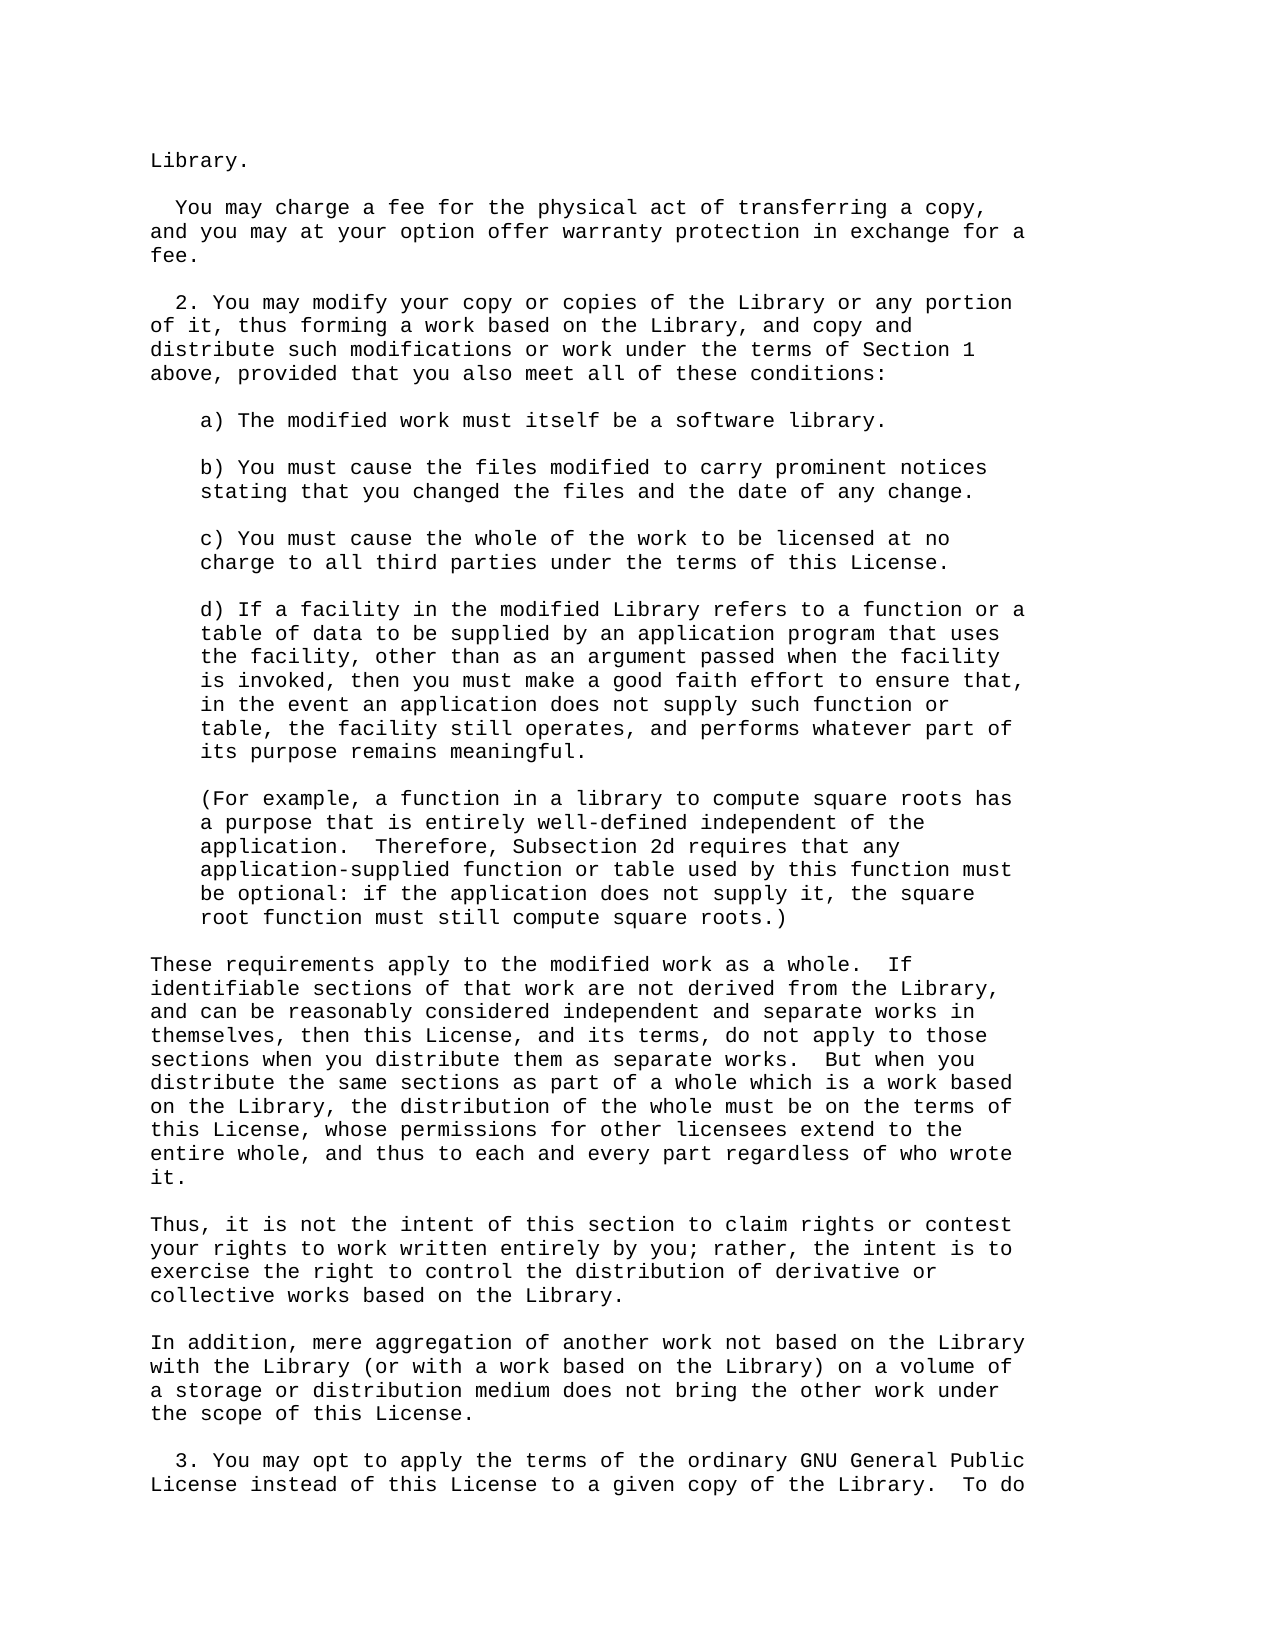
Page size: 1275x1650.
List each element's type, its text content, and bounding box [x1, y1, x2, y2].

text with the Library (or with a work based on the Library) on a volume of [150, 1356, 1125, 1379]
text it. [150, 1167, 1125, 1190]
text sections when you distribute them as separate works. But when you [150, 1048, 1125, 1072]
text your rights to work written entirely by you; rather, the intent is to [150, 1238, 1125, 1261]
text Library. [150, 150, 1125, 174]
text These requirements apply to the modified work as a whole. If [150, 954, 1125, 978]
text in the event an application does not supply such function or [150, 694, 1125, 717]
text its purpose remains meaningful. [150, 741, 1125, 765]
text (For example, a function in a library to compute square roots has [150, 788, 1125, 812]
text the scope of this License. [150, 1403, 1125, 1427]
text is invoked, then you must make a good faith effort to ensure that, [150, 670, 1125, 694]
text and can be reasonably considered independent and separate works in [150, 1001, 1125, 1025]
text of it, thus forming a work based on the Library, and copy and [150, 316, 1125, 339]
text distribute the same sections as part of a whole which is a work based [150, 1072, 1125, 1096]
text distribute such modifications or work under the terms of Section 1 [150, 339, 1125, 363]
text d) If a facility in the modified Library refers to a function or a [150, 599, 1125, 623]
text b) You must cause the files modified to carry prominent notices [150, 457, 1125, 481]
text License instead of this License to a given copy of the Library. To do [150, 1474, 1125, 1498]
text You may charge a fee for the physical act of transferring a copy, [150, 197, 1125, 221]
text c) You must cause the whole of the work to be licensed at no [150, 528, 1125, 552]
text application-supplied function or table used by this function must [150, 859, 1125, 883]
text table of data to be supplied by an application program that uses [150, 623, 1125, 647]
text 2. You may modify your copy or copies of the Library or any portion [150, 292, 1125, 316]
text stating that you changed the files and the date of any change. [150, 481, 1125, 505]
text on the Library, the distribution of the whole must be on the terms of [150, 1096, 1125, 1119]
text fee. [150, 244, 1125, 268]
text collective works based on the Library. [150, 1285, 1125, 1309]
text the facility, other than as an argument passed when the facility [150, 647, 1125, 670]
text a purpose that is entirely well-defined independent of the [150, 812, 1125, 836]
text application. Therefore, Subsection 2d requires that any [150, 836, 1125, 859]
text be optional: if the application does not supply it, the square [150, 883, 1125, 907]
text above, provided that you also meet all of these conditions: [150, 363, 1125, 386]
text a) The modified work must itself be a software library. [150, 410, 1125, 434]
text Thus, it is not the intent of this section to claim rights or contest [150, 1214, 1125, 1238]
text table, the facility still operates, and performs whatever part of [150, 717, 1125, 741]
text root function must still compute square roots.) [150, 907, 1125, 930]
text and you may at your option offer warranty protection in exchange for a [150, 221, 1125, 244]
text themselves, then this License, and its terms, do not apply to those [150, 1025, 1125, 1048]
text exercise the right to control the distribution of derivative or [150, 1261, 1125, 1285]
text In addition, mere aggregation of another work not based on the Library [150, 1332, 1125, 1356]
text entire whole, and thus to each and every part regardless of who wrote [150, 1143, 1125, 1167]
text this License, whose permissions for other licensees extend to the [150, 1119, 1125, 1143]
text charge to all third parties under the terms of this License. [150, 552, 1125, 576]
text 3. You may opt to apply the terms of the ordinary GNU General Public [150, 1451, 1125, 1474]
text identifiable sections of that work are not derived from the Library, [150, 978, 1125, 1001]
text a storage or distribution medium does not bring the other work under [150, 1379, 1125, 1403]
